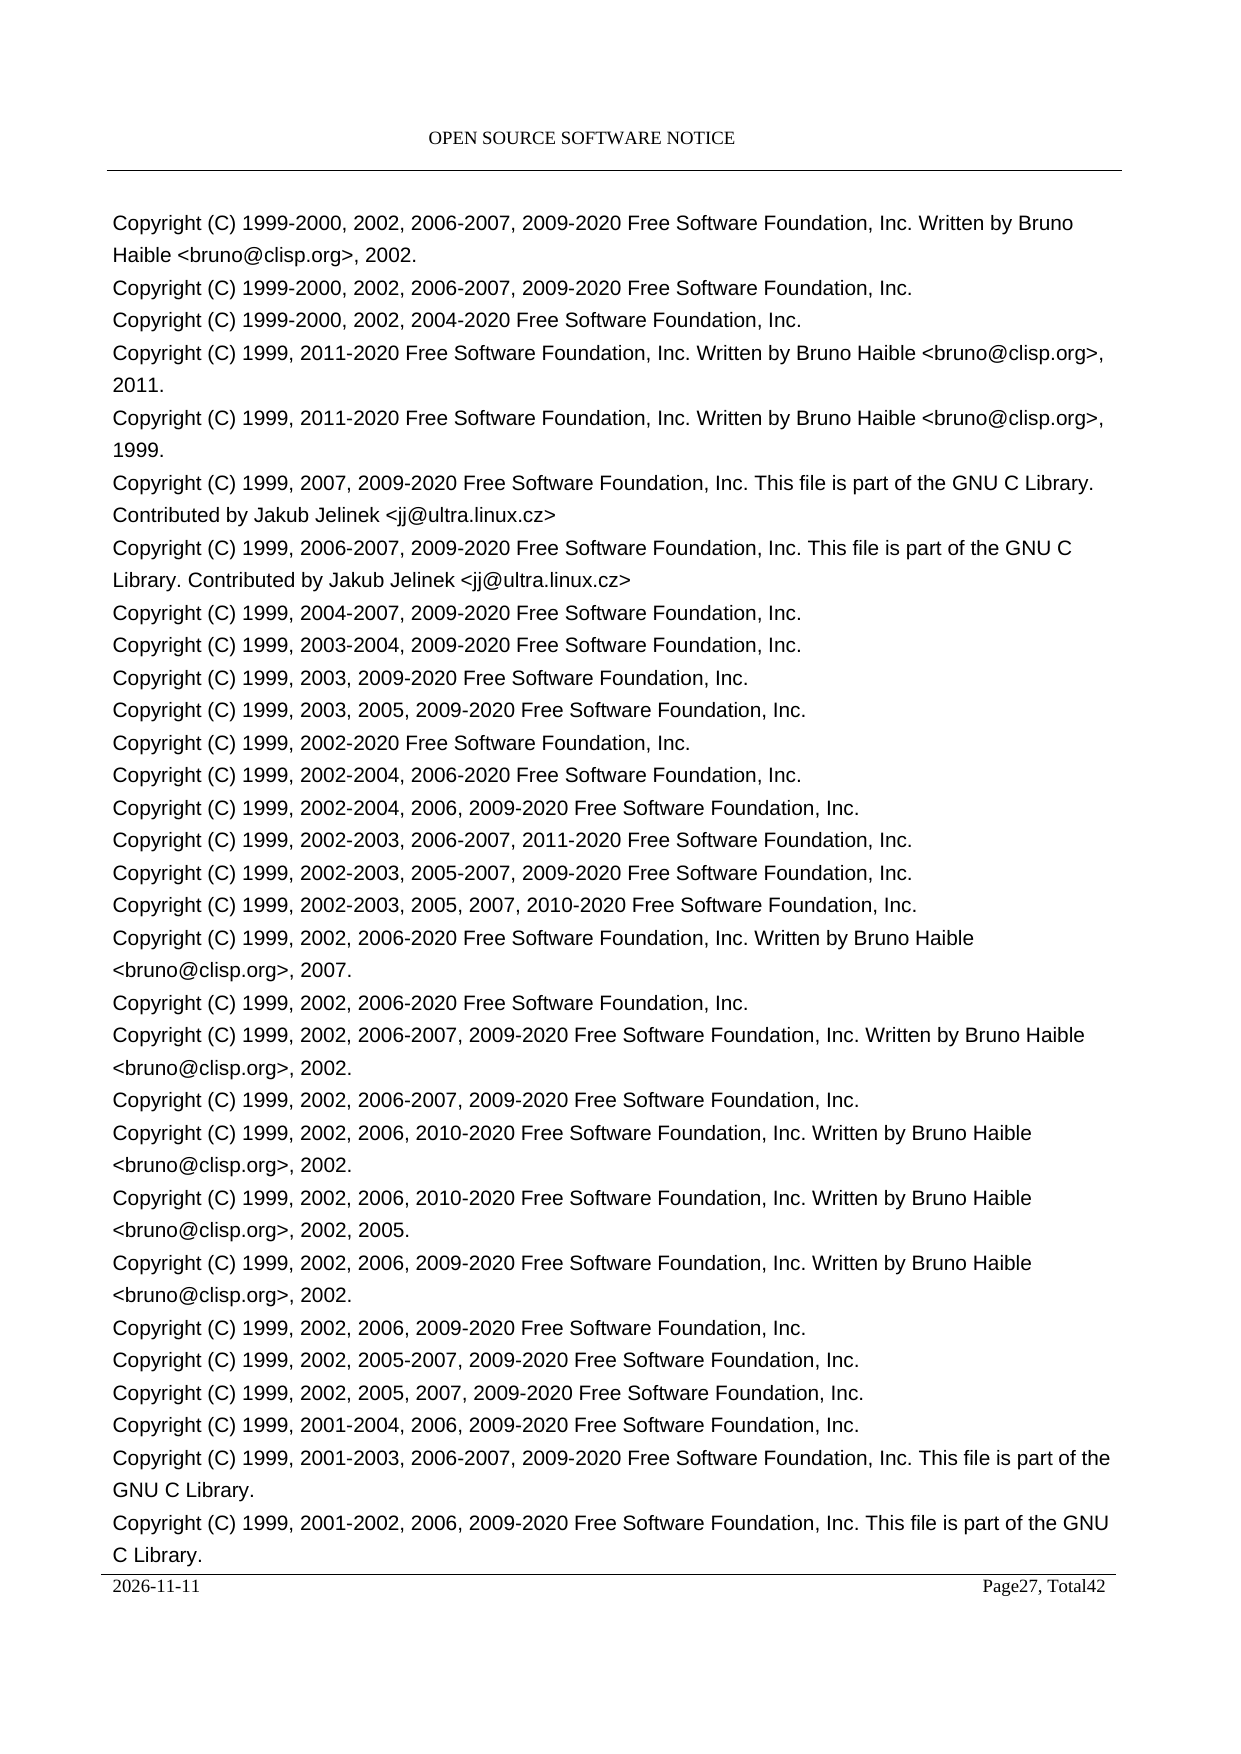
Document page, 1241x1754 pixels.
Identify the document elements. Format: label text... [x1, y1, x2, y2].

text Copyright (C) 1999, 2011-2020 Free Software Foundation, Inc. Written by Bruno Haible <bruno@clisp.org>, 1999. [112, 401, 1128, 466]
text Copyright (C) 1999, 2002, 2005-2007, 2009-2020 Free Software Foundation, Inc. [112, 1344, 1128, 1376]
text Copyright (C) 1999, 2001-2003, 2006-2007, 2009-2020 Free Software Foundation, Inc. This file is part of the GNU C Library. [112, 1441, 1128, 1506]
text Copyright (C) 1999, 2002, 2006-2007, 2009-2020 Free Software Foundation, Inc. [112, 1084, 1128, 1116]
text Copyright (C) 1999, 2003, 2005, 2009-2020 Free Software Foundation, Inc. [112, 694, 1128, 726]
text Copyright (C) 1999-2000, 2002, 2006-2007, 2009-2020 Free Software Foundation, Inc. [112, 271, 1128, 304]
text Copyright (C) 1999, 2002, 2006, 2010-2020 Free Software Foundation, Inc. Written by Bruno Haible <bruno@clisp.org>, 2002. [112, 1116, 1128, 1181]
text Copyright (C) 1999, 2002-2003, 2005, 2007, 2010-2020 Free Software Foundation, Inc. [112, 889, 1128, 921]
text Copyright (C) 1999, 2011-2020 Free Software Foundation, Inc. Written by Bruno Haible <bruno@clisp.org>, 2011. [112, 336, 1128, 401]
text Copyright (C) 1999, 2002, 2006, 2010-2020 Free Software Foundation, Inc. Written by Bruno Haible <bruno@clisp.org>, 2002, 2005. [112, 1181, 1128, 1246]
text Copyright (C) 1999, 2002, 2006, 2009-2020 Free Software Foundation, Inc. Written by Bruno Haible <bruno@clisp.org>, 2002. [112, 1246, 1128, 1311]
text Copyright (C) 1999, 2001-2004, 2006, 2009-2020 Free Software Foundation, Inc. [112, 1409, 1128, 1441]
text Copyright (C) 1999, 2002-2020 Free Software Foundation, Inc. [112, 726, 1128, 759]
text Copyright (C) 1999, 2007, 2009-2020 Free Software Foundation, Inc. This file is part of the GNU C Library. Contributed by Jakub Jelinek <jj@ultra.linux.cz> [112, 466, 1128, 531]
text Copyright (C) 1999-2000, 2002, 2004-2020 Free Software Foundation, Inc. [112, 304, 1128, 336]
text Copyright (C) 1999, 2004-2007, 2009-2020 Free Software Foundation, Inc. [112, 596, 1128, 629]
text Copyright (C) 1999, 2006-2007, 2009-2020 Free Software Foundation, Inc. This file is part of the GNU C Library. Contributed by Jakub Jelinek <jj@ultra.linux.cz> [112, 531, 1128, 596]
text Copyright (C) 1999, 2002, 2005, 2007, 2009-2020 Free Software Foundation, Inc. [112, 1376, 1128, 1409]
text Copyright (C) 1999, 2002, 2006, 2009-2020 Free Software Foundation, Inc. [112, 1311, 1128, 1344]
text Copyright (C) 1999, 2002-2004, 2006, 2009-2020 Free Software Foundation, Inc. [112, 791, 1128, 824]
text Copyright (C) 1999, 2002, 2006-2007, 2009-2020 Free Software Foundation, Inc. Written by Bruno Haible <bruno@clisp.org>, 2002. [112, 1019, 1128, 1084]
text Copyright (C) 1999, 2003, 2009-2020 Free Software Foundation, Inc. [112, 661, 1128, 694]
text Copyright (C) 1999-2000, 2002, 2006-2007, 2009-2020 Free Software Foundation, Inc. Written by Bruno Haible <bruno@clisp.org>, 2002. [112, 206, 1128, 271]
text Copyright (C) 1999, 2002, 2006-2020 Free Software Foundation, Inc. [112, 986, 1128, 1019]
text Copyright (C) 1999, 2001-2002, 2006, 2009-2020 Free Software Foundation, Inc. This file is part of the GNU C Library. [112, 1506, 1128, 1571]
text Copyright (C) 1999, 2002-2003, 2006-2007, 2011-2020 Free Software Foundation, Inc. [112, 824, 1128, 856]
text Copyright (C) 1999, 2002, 2006-2020 Free Software Foundation, Inc. Written by Bruno Haible <bruno@clisp.org>, 2007. [112, 921, 1128, 986]
text Copyright (C) 1999, 2003-2004, 2009-2020 Free Software Foundation, Inc. [112, 629, 1128, 661]
text Copyright (C) 1999, 2002-2004, 2006-2020 Free Software Foundation, Inc. [112, 759, 1128, 791]
text Copyright (C) 1999, 2002-2003, 2005-2007, 2009-2020 Free Software Foundation, Inc. [112, 856, 1128, 889]
